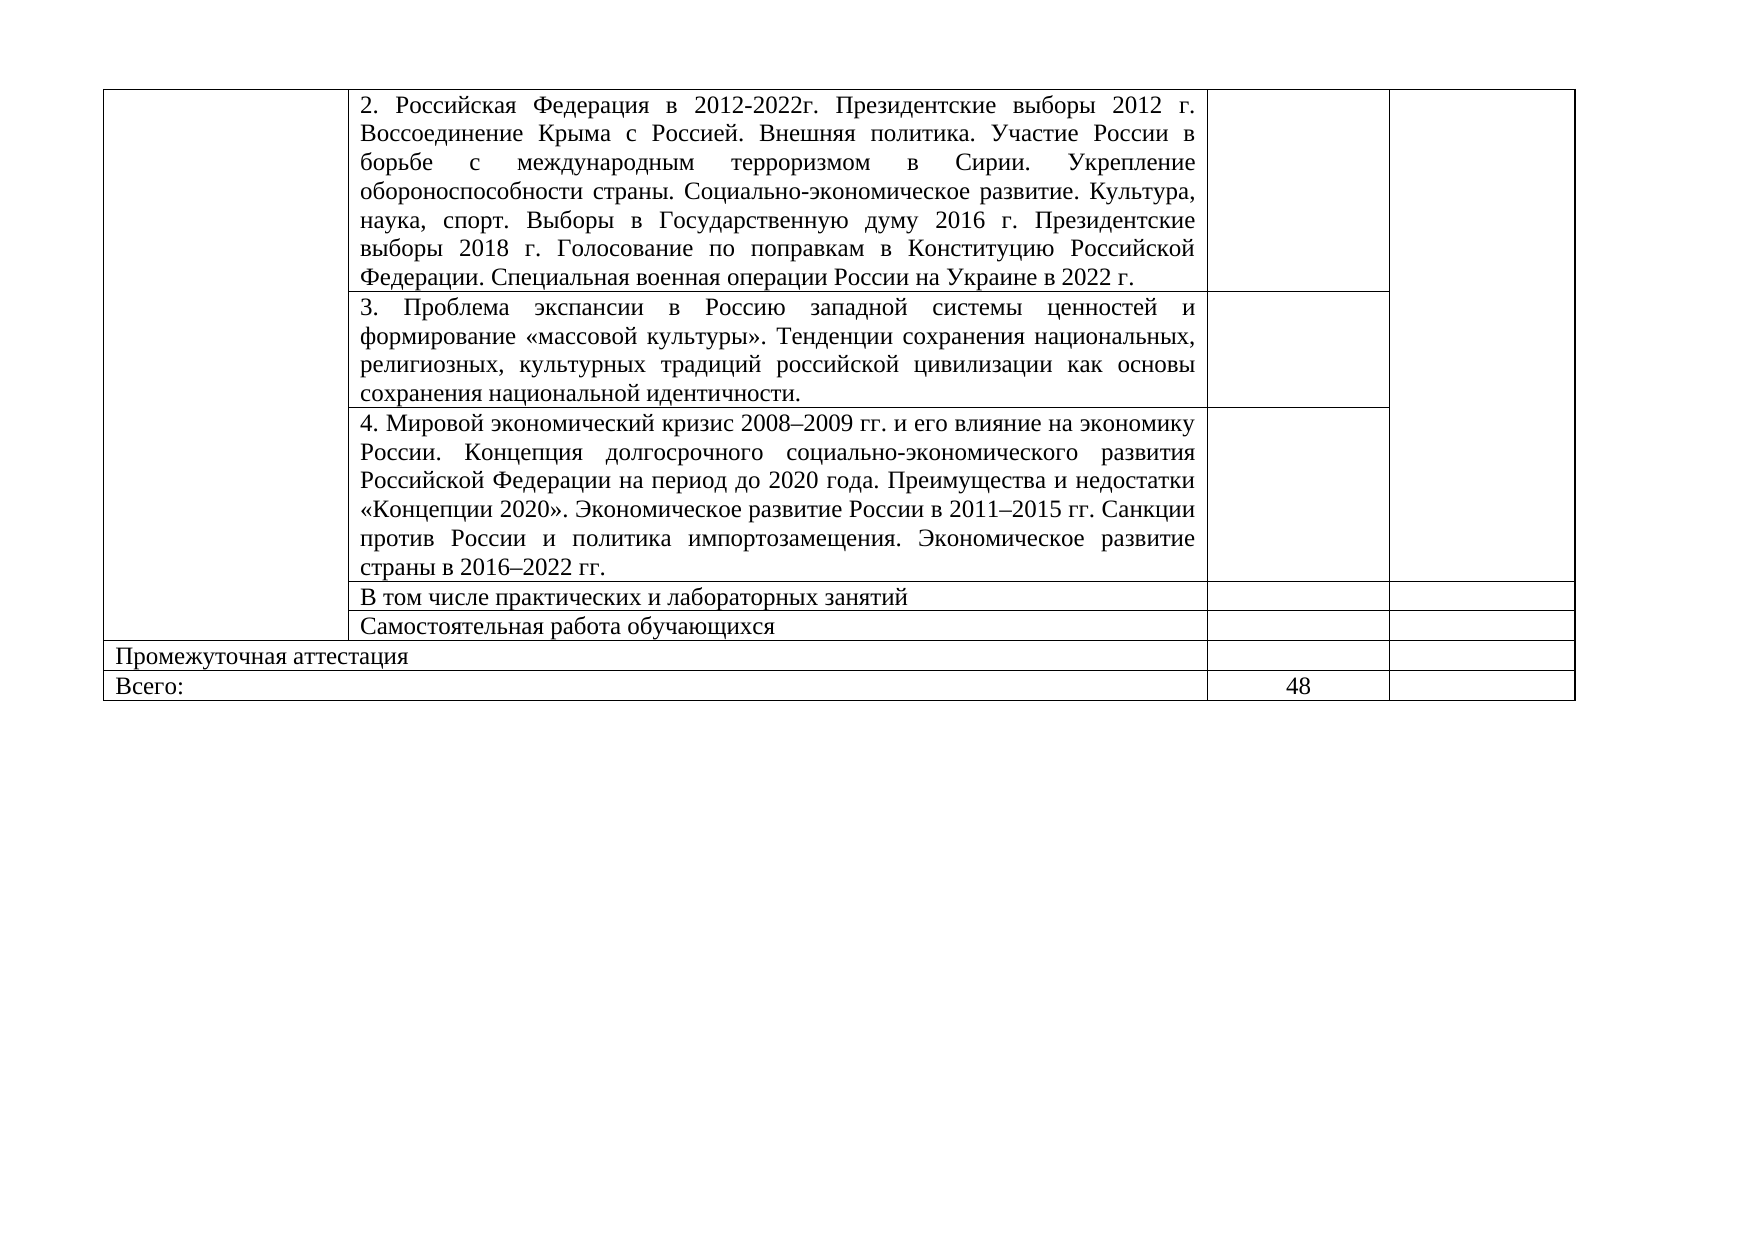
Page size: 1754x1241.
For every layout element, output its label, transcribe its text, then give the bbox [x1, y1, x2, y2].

table_cell [1208, 90, 1389, 291]
table_cell [1390, 611, 1574, 640]
table_cell Самостоятельная работа обучающихся [349, 611, 1207, 640]
table_cell Промежуточная аттестация [104, 641, 1207, 670]
table_cell 2. Российская Федерация в 2012-2022г. Президентские выборы 2012 г. Воссоединение Крыма с Россией. Внешняя политика. Участие России в борьбе с международным терроризмом в Сирии. Укрепление обороноспособности страны. Социально-экономическое развитие. Культура, наука, спорт. Выборы в Государственную думу 2016 г. Президентские выборы 2018 г. Голосование по поправкам в Конституцию Российской Федерации. Специальная военная операции России на Украине в 2022 г. [349, 90, 1207, 291]
table_cell [1390, 582, 1574, 610]
table_cell [1208, 611, 1389, 640]
table_cell В том числе практических и лабораторных занятий [349, 582, 1207, 610]
table_cell [1208, 292, 1389, 407]
table_cell [1208, 641, 1389, 670]
table_cell 3. Проблема экспансии в Россию западной системы ценностей и формирование «массовой культуры». Тенденции сохранения национальных, религиозных, культурных традиций российской цивилизации как основы сохранения национальной идентичности. [349, 292, 1207, 407]
table_cell [1390, 671, 1574, 700]
table_cell Всего: [104, 671, 1207, 700]
table_cell 4. Мировой экономический кризис 2008–2009 гг. и его влияние на экономику России. Концепция долгосрочного социально-экономического развития Российской Федерации на период до 2020 года. Преимущества и недостатки «Концепции 2020». Экономическое развитие России в 2011–2015 гг. Санкции против России и политика импортозамещения. Экономическое развитие страны в 2016–2022 гг. [349, 408, 1207, 581]
table_cell [1208, 408, 1389, 581]
table_cell 48 [1208, 671, 1389, 700]
table_cell [1390, 641, 1574, 670]
table_cell [1208, 582, 1389, 610]
